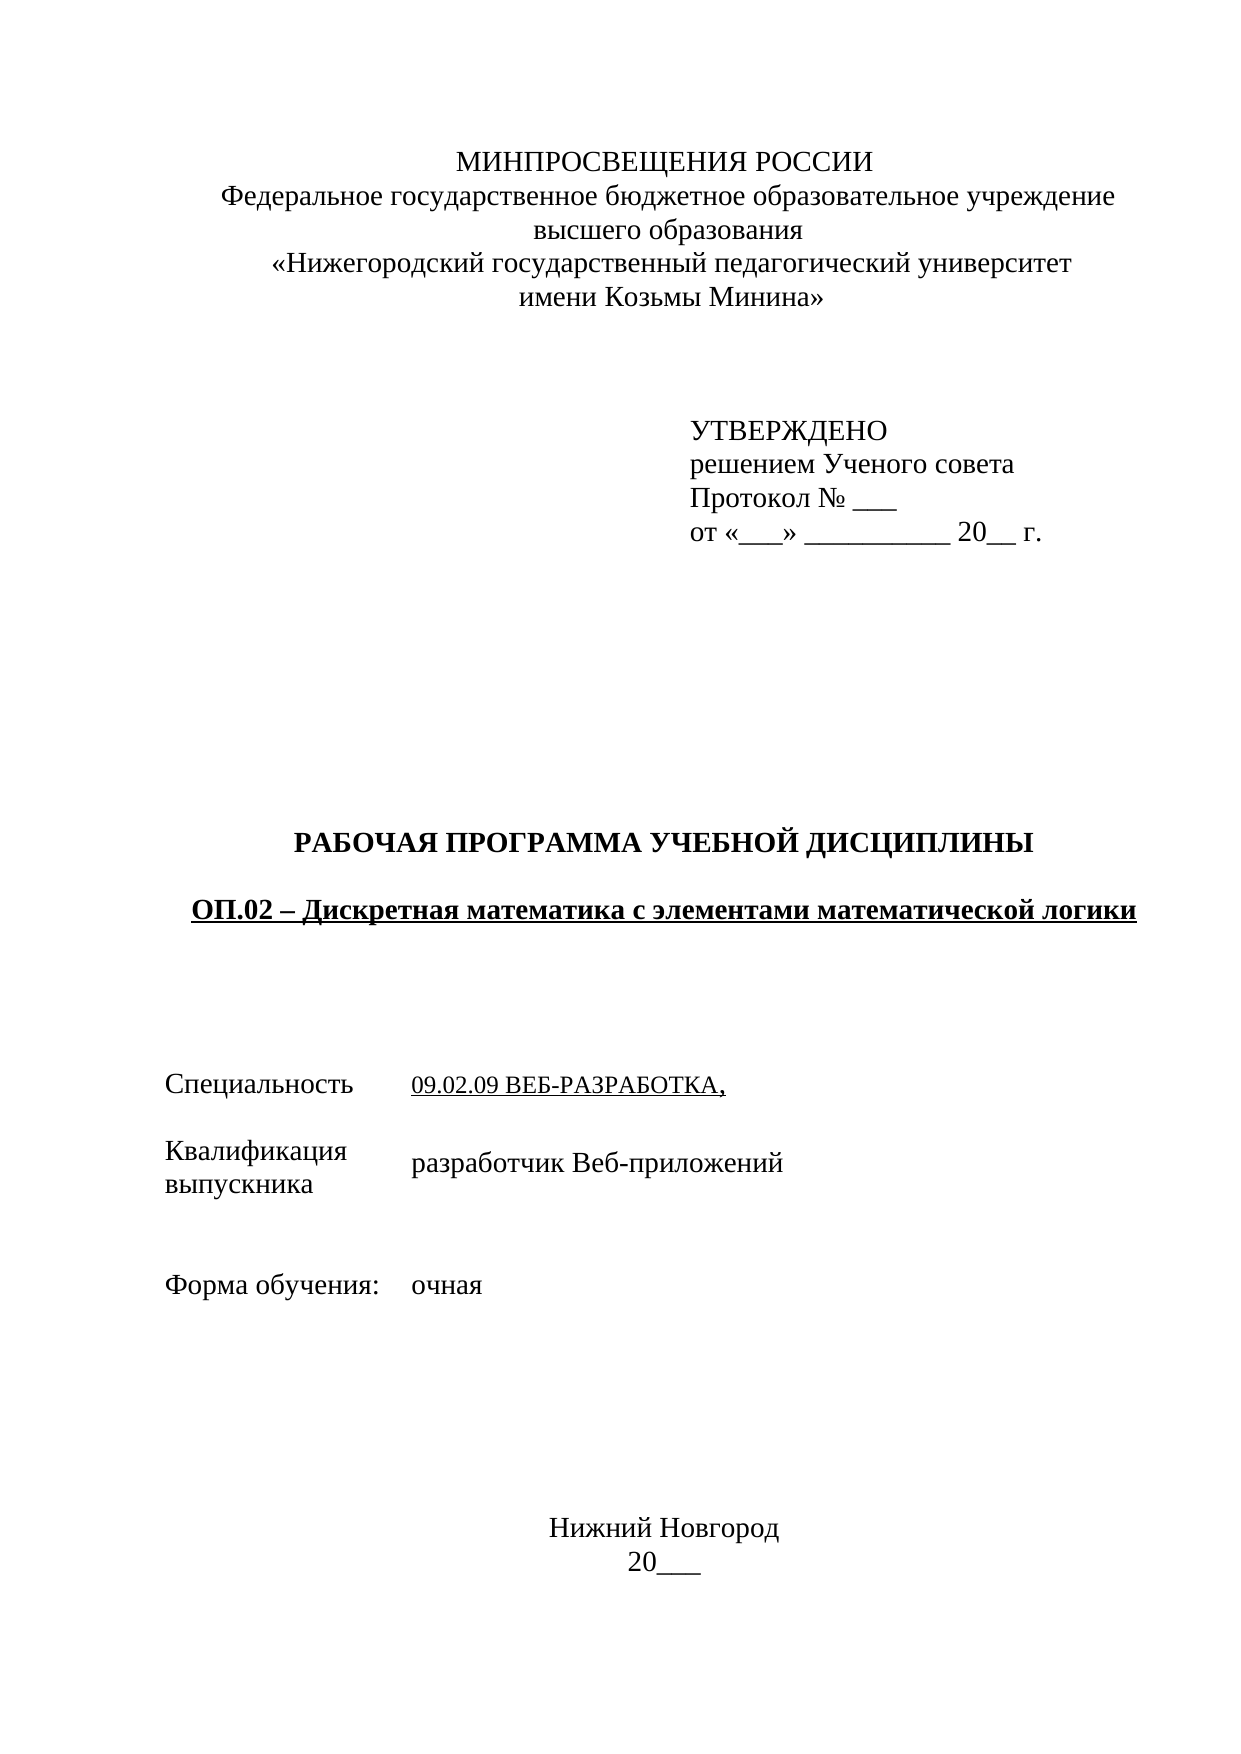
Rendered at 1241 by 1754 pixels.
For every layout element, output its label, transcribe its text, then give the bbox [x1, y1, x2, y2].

text «Нижегородский государственный педагогический университет имени Козьмы Минина» [271, 245, 1072, 312]
text Федеральное государственное бюджетное образовательное учреждение высшего образования [217, 178, 1119, 245]
table_header 09.02.09 ВЕБ-РАЗРАБОТКА, разработчик Веб-приложений [400, 1066, 1128, 1267]
text МИНПРОСВЕЩЕНИЯ РОССИИ [213, 144, 1116, 178]
text 20___ [164, 1544, 1163, 1577]
table_header Специальность Квалификация выпускника [153, 1066, 400, 1267]
text Нижний Новгород [164, 1510, 1163, 1544]
table_cell Форма обучения: [153, 1267, 400, 1334]
table_cell очная [400, 1267, 1128, 1334]
text УТВЕРЖДЕНО [689, 413, 1163, 447]
text Протокол № ___ [689, 480, 1163, 514]
text от «___» __________ 20__ г. [689, 514, 1163, 547]
text решением Ученого совета [689, 447, 1163, 480]
text ОП.02 – Дискретная математика с элементами математической логики [164, 892, 1163, 926]
text РАБОЧАЯ ПРОГРАММА УЧЕБНОЙ ДИСЦИПЛИНЫ [164, 825, 1163, 858]
